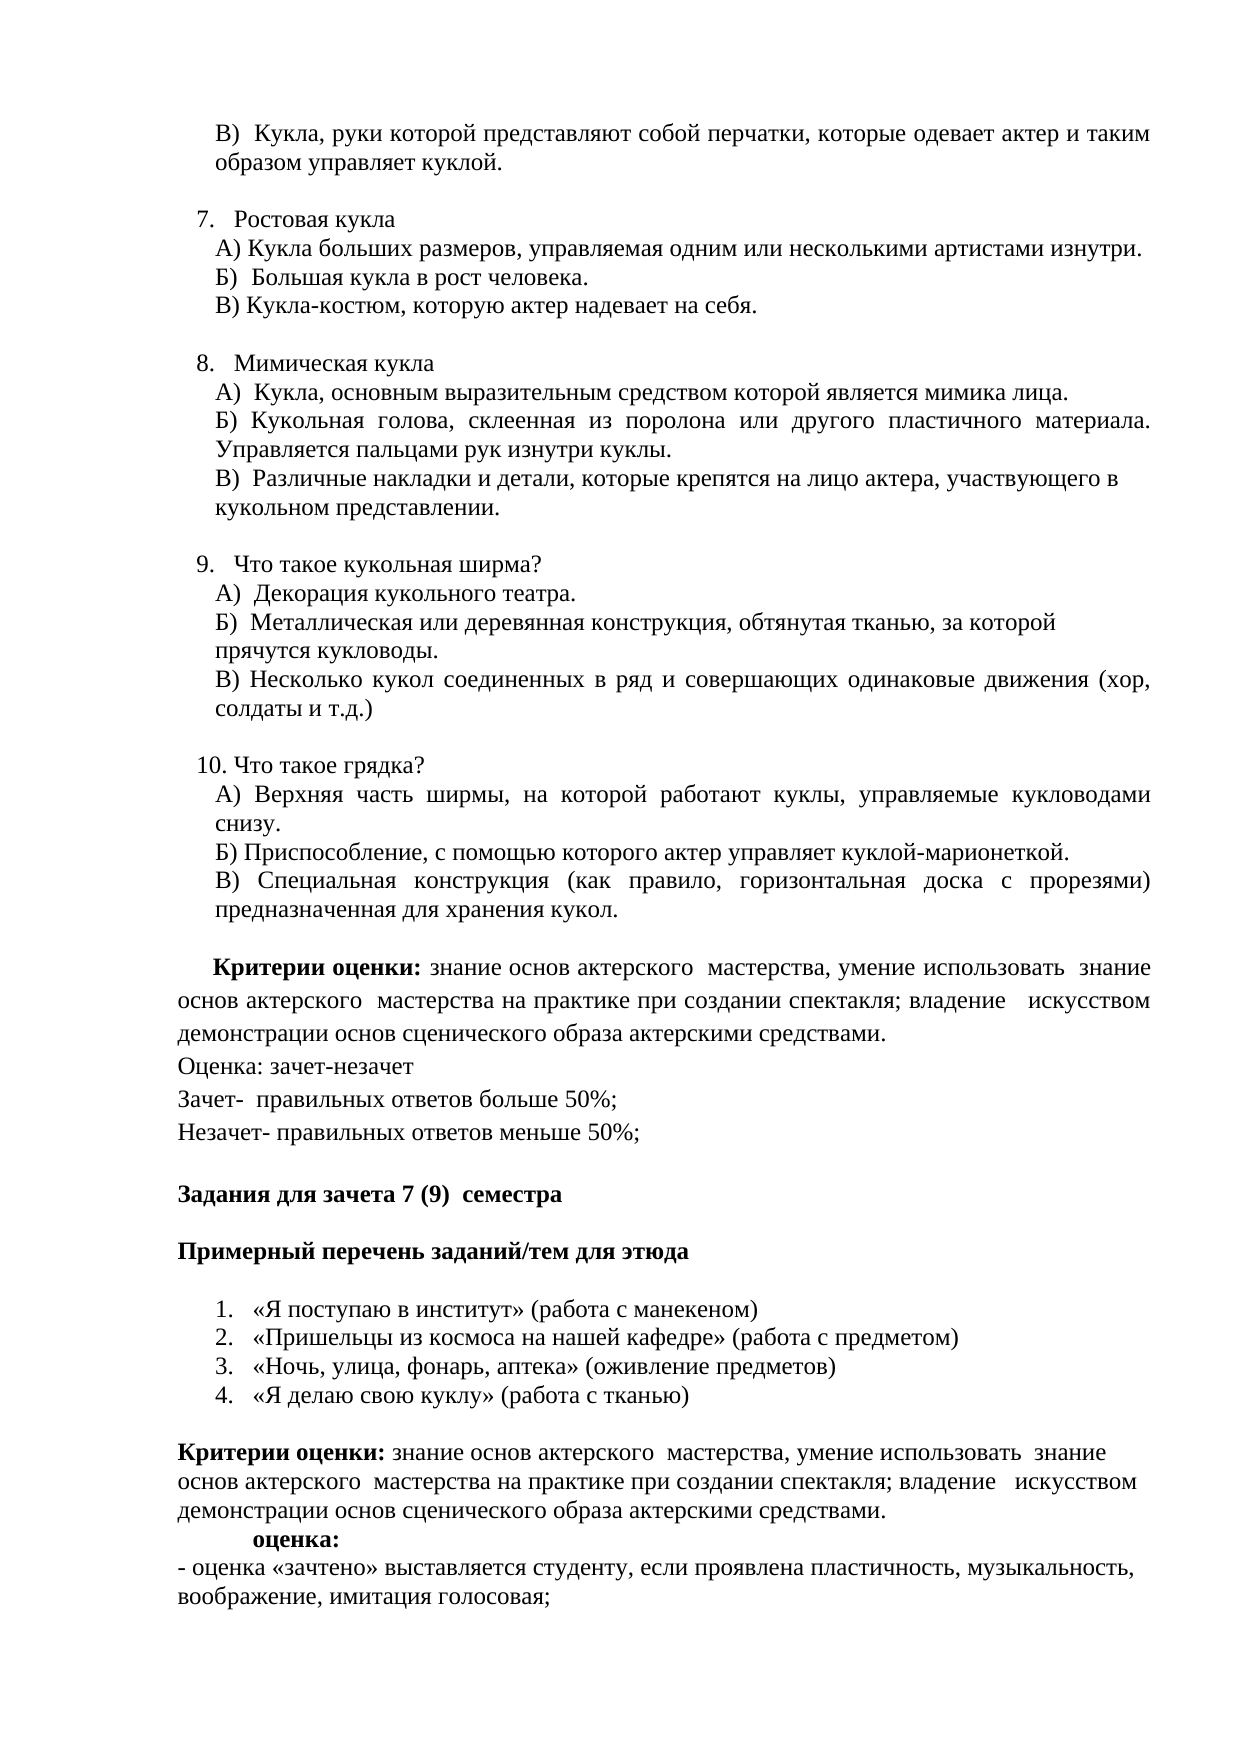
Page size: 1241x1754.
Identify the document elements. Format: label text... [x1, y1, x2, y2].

text Б) Кукольная голова, склеенная из поролона или другого пластичного материала. Управляется пальцами рук изнутри куклы. [215, 406, 1152, 463]
list «Я делаю свою куклу» (работа с тканью) [215, 1380, 1152, 1409]
list «Ночь, улица, фонарь, аптека» (оживление предметов) [215, 1351, 1152, 1380]
list Что такое кукольная ширма? [196, 549, 1152, 578]
text Незачет- правильных ответов меньше 50%; [177, 1117, 1152, 1146]
text Примерный перечень заданий/тем для этюда [177, 1236, 1152, 1265]
text Критерии оценки: знание основ актерского мастерства, умение использовать знание основ актерского мастерства на практике при создании спектакля; владение искусством демонстрации основ сценического образа актерскими средствами. [177, 1437, 1152, 1524]
text В) Специальная конструкция (как правило, горизонтальная доска с прорезями) предназначенная для хранения кукол. [215, 866, 1152, 923]
text Оценка: зачет-незачет [177, 1051, 1152, 1080]
text В) Различные накладки и детали, которые крепятся на лицо актера, участвующего в кукольном представлении. [215, 463, 1152, 521]
text А) Декорация кукольного театра. [215, 578, 1152, 607]
text Б) Большая кукла в рост человека. [215, 262, 1152, 291]
text Критерии оценки: знание основ актерского мастерства, умение использовать знание основ актерского мастерства на практике при создании спектакля; владение искусством демонстрации основ сценического образа актерскими средствами. [177, 952, 1152, 1047]
text А) Верхняя часть ширмы, на которой работают куклы, управляемые кукловодами снизу. [215, 779, 1152, 837]
text В) Кукла-костюм, которую актер надевает на себя. [215, 291, 1152, 319]
list «Пришельцы из космоса на нашей кафедре» (работа с предметом) [215, 1322, 1152, 1351]
text Б) Приспособление, с помощью которого актер управляет куклой-марионеткой. [215, 837, 1152, 866]
list «Я поступаю в институт» (работа с манекеном) [215, 1294, 1152, 1322]
text - оценка «зачтено» выставляется студенту, если проявлена пластичность, музыкальность, воображение, имитация голосовая; [177, 1552, 1152, 1610]
text А) Кукла, основным выразительным средством которой является мимика лица. [215, 377, 1152, 406]
text Б) Металлическая или деревянная конструкция, обтянутая тканью, за которой прячутся кукловоды. [215, 607, 1152, 664]
text Зачет- правильных ответов больше 50%; [177, 1084, 1152, 1113]
list Мимическая кукла [196, 348, 1152, 377]
text В) Кукла, руки которой представляют собой перчатки, которые одевает актер и таким образом управляет куклой. [215, 118, 1152, 176]
text А) Кукла больших размеров, управляемая одним или несколькими артистами изнутри. [215, 233, 1152, 262]
text Задания для зачета 7 (9) семестра [177, 1179, 1152, 1207]
list Что такое грядка? [196, 751, 1152, 779]
list Ростовая кукла [196, 204, 1152, 233]
text оценка: [252, 1524, 1152, 1552]
text В) Несколько кукол соединенных в ряд и совершающих одинаковые движения (хор, солдаты и т.д.) [215, 664, 1152, 722]
